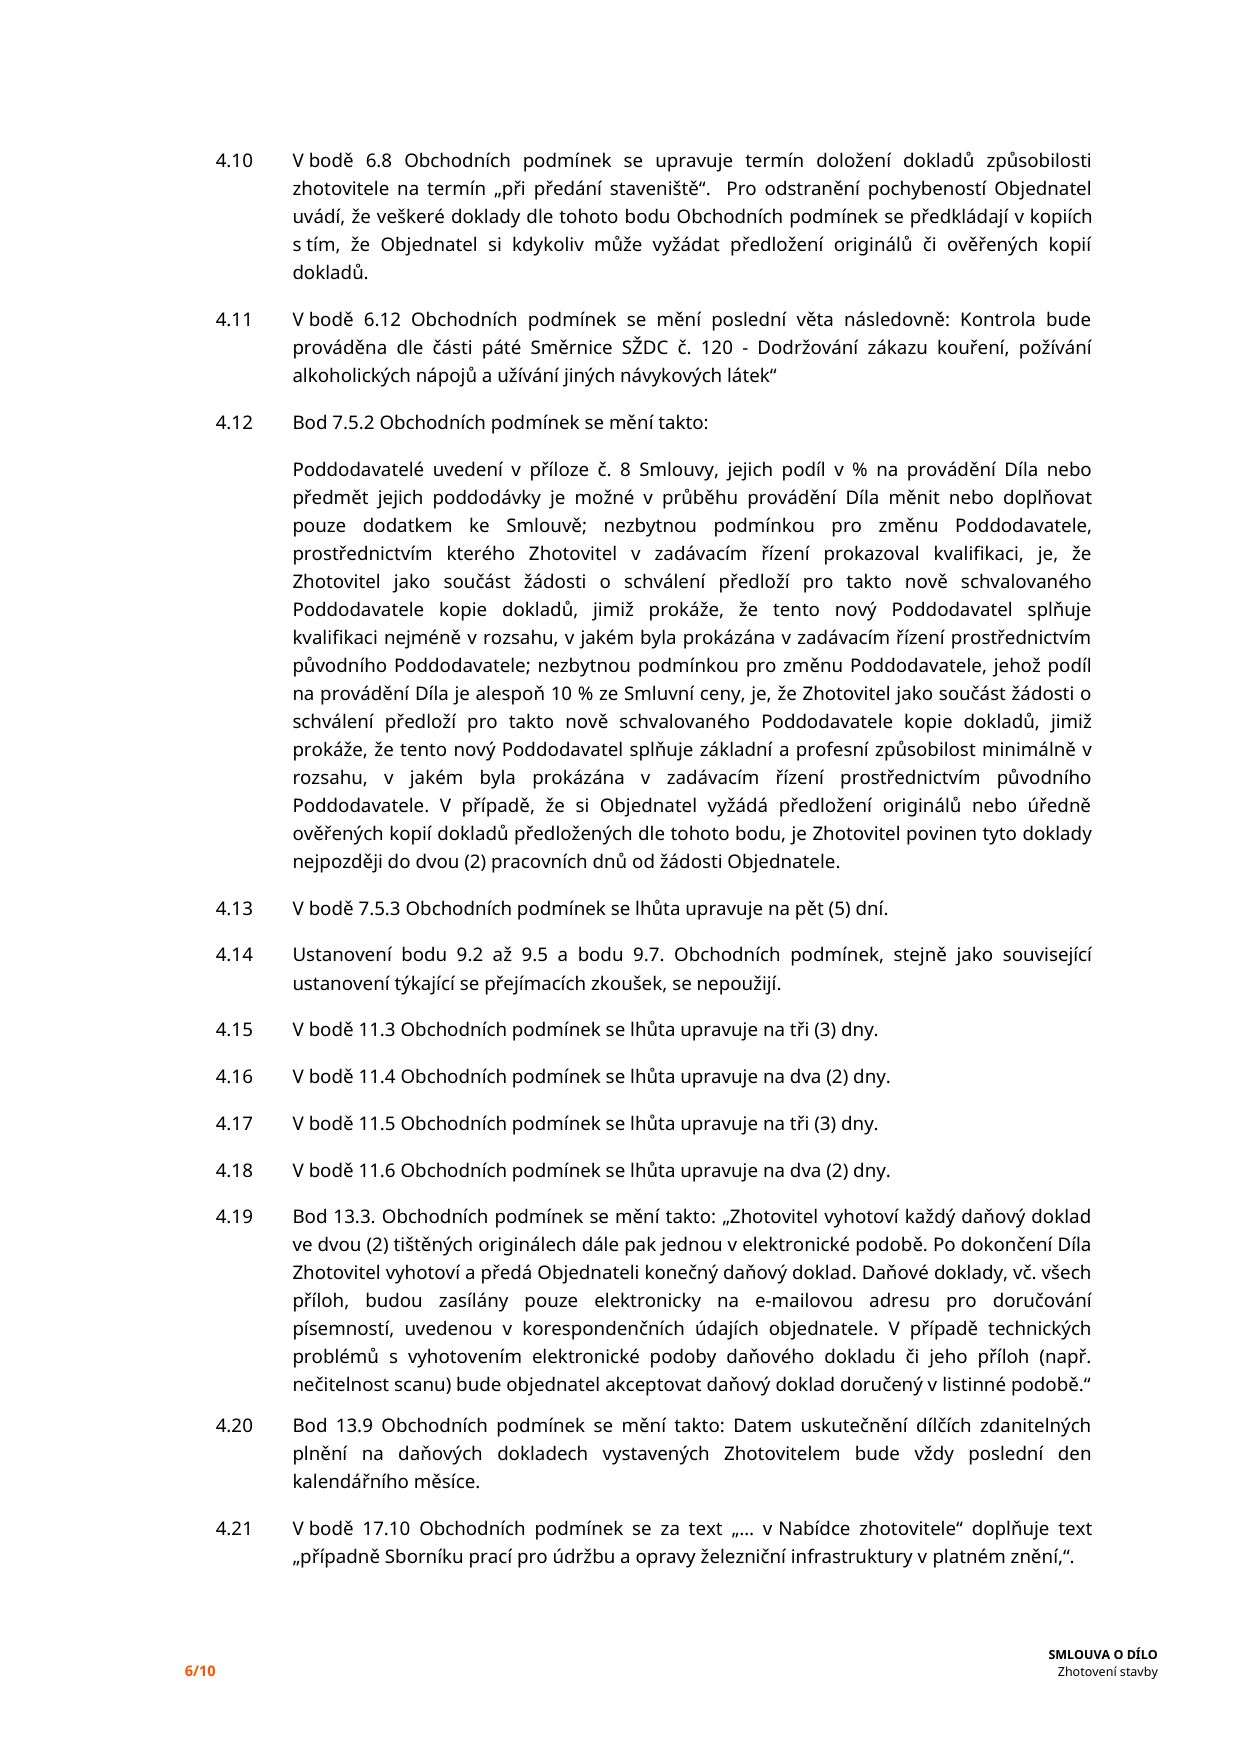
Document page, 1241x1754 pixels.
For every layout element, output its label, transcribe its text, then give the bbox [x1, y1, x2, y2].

text V bodě 7.5.3 Obchodních podmínek se lhůta upravuje na pět (5) dní. [216, 895, 1093, 921]
text V bodě 11.5 Obchodních podmínek se lhůta upravuje na tři (3) dny. [216, 1110, 1093, 1136]
text V bodě 11.4 Obchodních podmínek se lhůta upravuje na dva (2) dny. [216, 1063, 1093, 1089]
text V bodě 6.12 Obchodních podmínek se mění poslední věta následovně: Kontrola bude prováděna dle části páté Směrnice SŽDC č. 120 - Dodržování zákazu kouření, požívání alkoholických nápojů a užívání jiných návykových látek“ [216, 306, 1093, 388]
text V bodě 11.6 Obchodních podmínek se lhůta upravuje na dva (2) dny. [216, 1157, 1093, 1182]
text Bod 7.5.2 Obchodních podmínek se mění takto: [216, 409, 1093, 435]
text Poddodavatelé uvedení v příloze č. 8 Smlouvy, jejich podíl v % na provádění Díla nebo předmět jejich poddodávky je možné v průběhu provádění Díla měnit nebo doplňovat pouze dodatkem ke Smlouvě; nezbytnou podmínkou pro změnu Poddodavatele, prostřednictvím kterého Zhotovitel v zadávacím řízení prokazoval kvalifikaci, je, že Zhotovitel jako součást žádosti o schválení předloží pro takto nově schvalovaného Poddodavatele kopie dokladů, jimiž prokáže, že tento nový Poddodavatel splňuje kvalifikaci nejméně v rozsahu, v jakém byla prokázána v zadávacím řízení prostřednictvím původního Poddodavatele; nezbytnou podmínkou pro změnu Poddodavatele, jehož podíl na provádění Díla je alespoň 10 % ze Smluvní ceny, je, že Zhotovitel jako součást žádosti o schválení předloží pro takto nově schvalovaného Poddodavatele kopie dokladů, jimiž prokáže, že tento nový Poddodavatel splňuje základní a profesní způsobilost minimálně v rozsahu, v jakém byla prokázána v zadávacím řízení prostřednictvím původního Poddodavatele. V případě, že si Objednatel vyžádá předložení originálů nebo úředně ověřených kopií dokladů předložených dle tohoto bodu, je Zhotovitel povinen tyto doklady nejpozději do dvou (2) pracovních dnů od žádosti Objednatele. [292, 456, 1093, 874]
text Bod 13.9 Obchodních podmínek se mění takto: Datem uskutečnění dílčích zdanitelných plnění na daňových dokladech vystavených Zhotovitelem bude vždy poslední den kalendářního měsíce. [216, 1412, 1093, 1494]
text V bodě 11.3 Obchodních podmínek se lhůta upravuje na tři (3) dny. [216, 1017, 1093, 1042]
text V bodě 6.8 Obchodních podmínek se upravuje termín doložení dokladů způsobilosti zhotovitele na termín „při předání staveniště“. Pro odstranění pochybeností Objednatel uvádí, že veškeré doklady dle tohoto bodu Obchodních podmínek se předkládají v kopiích s tím, že Objednatel si kdykoliv může vyžádat předložení originálů či ověřených kopií dokladů. [216, 147, 1093, 285]
text Ustanovení bodu 9.2 až 9.5 a bodu 9.7. Obchodních podmínek, stejně jako související ustanovení týkající se přejímacích zkoušek, se nepoužijí. [216, 942, 1093, 995]
text V bodě 17.10 Obchodních podmínek se za text „… v Nabídce zhotovitele“ doplňuje text „případně Sborníku prací pro údržbu a opravy železniční infrastruktury v platném znění,“. [216, 1515, 1093, 1569]
text Bod 13.3. Obchodních podmínek se mění takto: „Zhotovitel vyhotoví každý daňový doklad ve dvou (2) tištěných originálech dále pak jednou v elektronické podobě. Po dokončení Díla Zhotovitel vyhotoví a předá Objednateli konečný daňový doklad. Daňové doklady, vč. všech příloh, budou zasílány pouze elektronicky na e-mailovou adresu pro doručování písemností, uvedenou v korespondenčních údajích objednatele. V případě technických problémů s vyhotovením elektronické podoby daňového dokladu či jeho příloh (např. nečitelnost scanu) bude objednatel akceptovat daňový doklad doručený v listinné podobě.“ [216, 1204, 1093, 1397]
